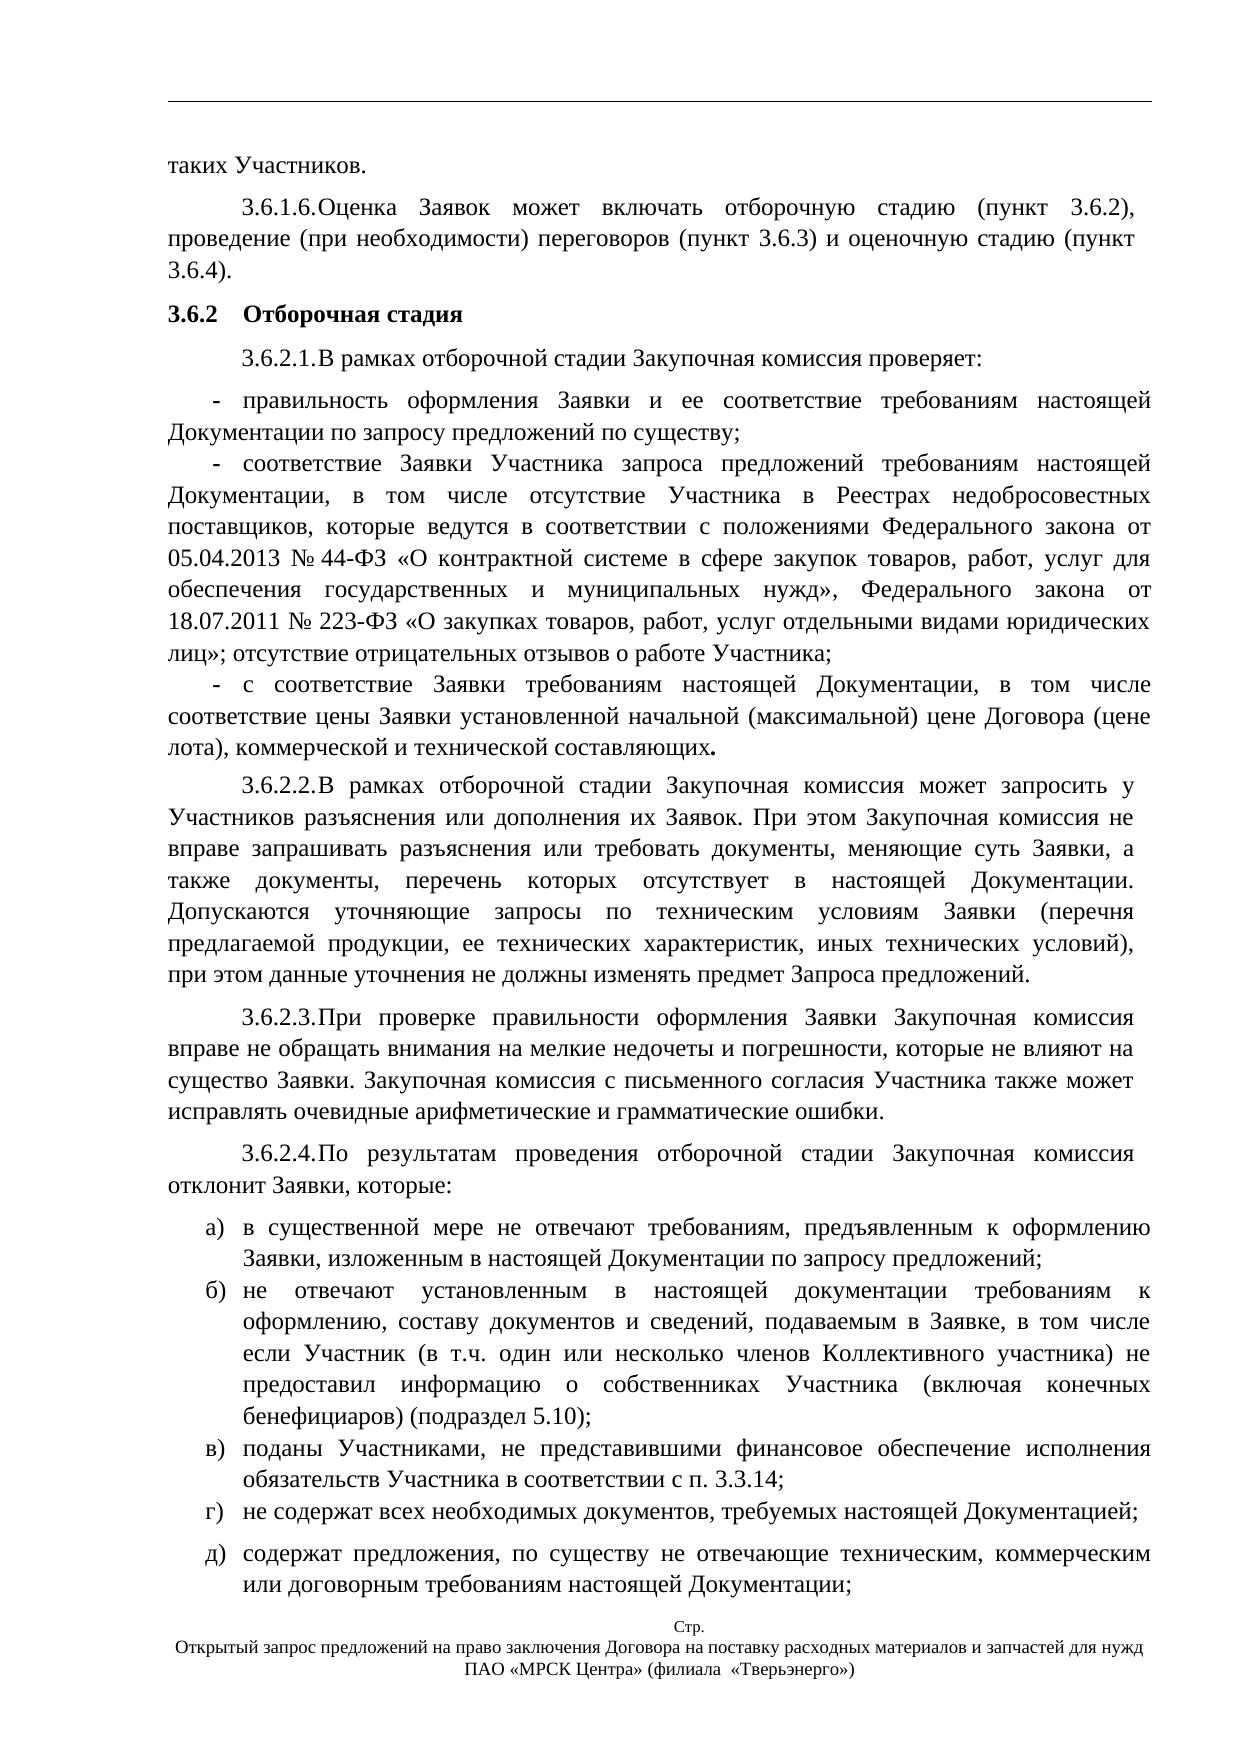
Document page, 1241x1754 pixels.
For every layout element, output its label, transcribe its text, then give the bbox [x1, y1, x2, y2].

list При проверке правильности оформления Заявки Закупочная комиссия вправе не обращать внимания на мелкие недочеты и погрешности, которые не влияют на существо Заявки. Закупочная комиссия с письменного согласия Участника также может исправлять очевидные арифметические и грамматические ошибки. [168, 1002, 1135, 1125]
list в существенной мере не отвечают требованиям, предъявленным к оформлению Заявки, изложенным в настоящей Документации по запросу предложений; [205, 1212, 1152, 1272]
list с соответствие Заявки требованиям настоящей Документации, в том числе соответствие цены Заявки установленной начальной (максимальной) цене Договора (цене лота), коммерческой и технической составляющих. [168, 669, 1152, 761]
list соответствие Заявки Участника запроса предложений требованиям настоящей Документации, в том числе отсутствие Участника в Реестрах недобросовестных поставщиков, которые ведутся в соответствии с положениями Федерального закона от 05.04.2013 № 44-ФЗ «О контрактной системе в сфере закупок товаров, работ, услуг для обеспечения государственных и муниципальных нужд», Федерального закона от 18.07.2011 № 223-ФЗ «О закупках товаров, работ, услуг отдельными видами юридических лиц»; отсутствие отрицательных отзывов о работе Участника; [168, 448, 1152, 666]
list не отвечают установленным в настоящей документации требованиям к оформлению, составу документов и сведений, подаваемым в Заявке, в том числе если Участник (в т.ч. один или несколько членов Коллективного участника) не предоставил информацию о собственниках Участника (включая конечных бенефициаров) (подраздел 5.10); [205, 1275, 1152, 1430]
list По результатам проведения отборочной стадии Закупочная комиссия отклонит Заявки, которые: [168, 1138, 1135, 1198]
list правильность оформления Заявки и ее соответствие требованиям настоящей Документации по запросу предложений по существу; [168, 385, 1152, 446]
list В рамках отборочной стадии Закупочная комиссия может запросить у Участников разъяснения или дополнения их Заявок. При этом Закупочная комиссия не вправе запрашивать разъяснения или требовать документы, меняющие суть Заявки, а также документы, перечень которых отсутствует в настоящей Документации. Допускаются уточняющие запросы по техническим условиям Заявки (перечня предлагаемой продукции, ее технических характеристик, иных технических условий), при этом данные уточнения не должны изменять предмет Запроса предложений. [168, 770, 1135, 988]
list В рамках отборочной стадии Закупочная комиссия проверяет: [168, 343, 1135, 372]
list не содержат всех необходимых документов, требуемых настоящей Документацией; [205, 1496, 1152, 1524]
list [168, 150, 1135, 179]
subtitle Отборочная стадия [168, 299, 1152, 328]
list содержат предложения, по существу не отвечающие техническим, коммерческим или договорным требованиям настоящей Документации; [205, 1538, 1152, 1598]
list Оценка Заявок может включать отборочную стадию (пункт 3.6.2), проведение (при необходимости) переговоров (пункт 3.6.3) и оценочную стадию (пункт 3.6.4). [168, 192, 1135, 284]
list поданы Участниками, не представившими финансовое обеспечение исполнения обязательств Участника в соответствии с п. 3.3.14; [205, 1433, 1152, 1493]
